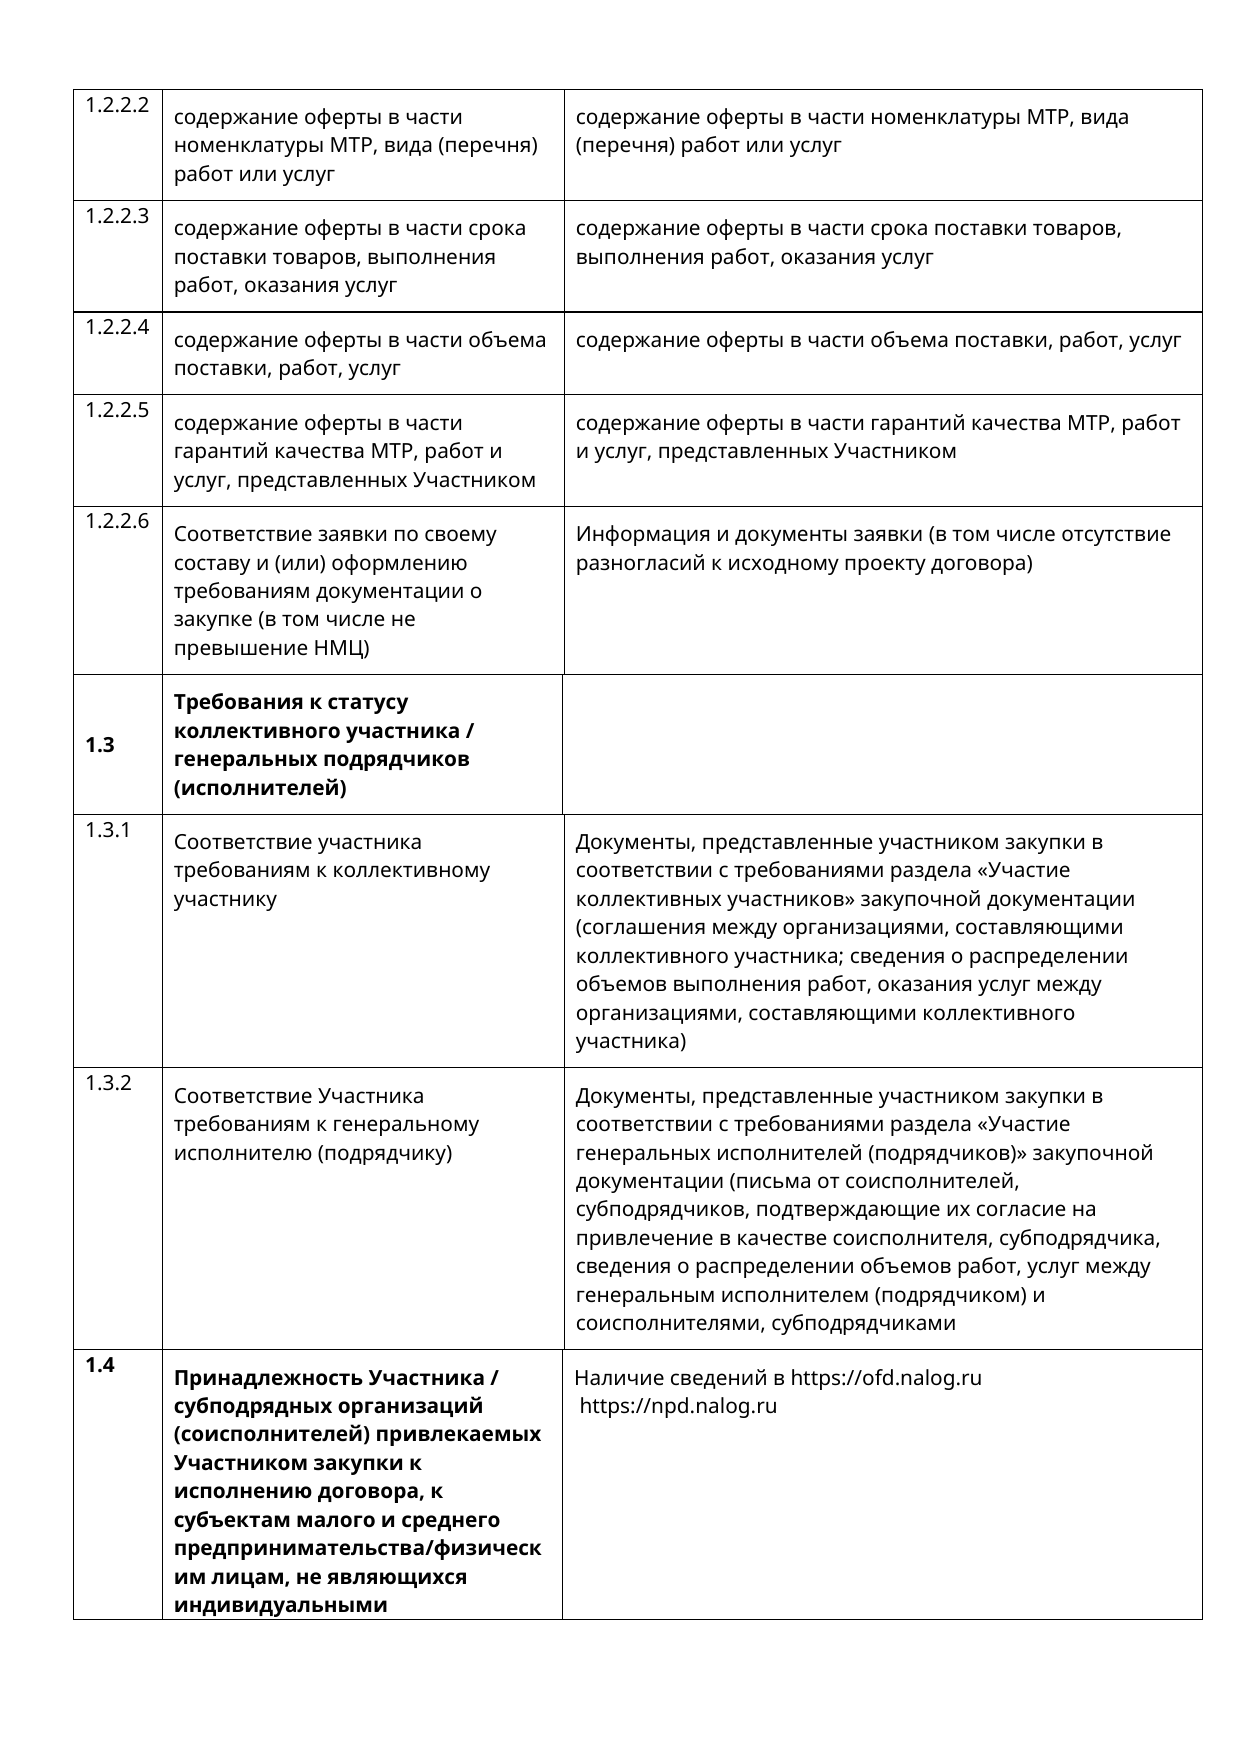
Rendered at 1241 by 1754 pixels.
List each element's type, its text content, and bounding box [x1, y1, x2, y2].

table_cell 1.4 [74, 1350, 162, 1619]
table_cell Соответствие заявки по своему составу и (или) оформлению требованиям документации о закупке (в том числе не превышение НМЦ) [163, 507, 564, 674]
table_cell 1.2.2.6 [74, 507, 162, 674]
table_cell 1.2.2.4 [74, 313, 162, 394]
table_cell 1.2.2.3 [74, 201, 162, 311]
table_cell 1.3.1 [74, 815, 162, 1067]
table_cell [163, 1350, 562, 1619]
table_cell содержание оферты в части номенклатуры МТР, вида (перечня) работ или услуг [163, 90, 564, 200]
table_cell 1.2.2.5 [74, 395, 162, 506]
table_cell Документы, представленные участником закупки в соответствии с требованиями раздела «Участие коллективных участников» закупочной документации (соглашения между организациями, составляющими коллективного участника; сведения о распределении объемов выполнения работ, оказания услуг между организациями, составляющими коллективного участника) [565, 815, 1202, 1067]
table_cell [563, 1350, 1202, 1619]
table_cell Информация и документы заявки (в том числе отсутствие разногласий к исходному проекту договора) [565, 507, 1202, 674]
table_cell 1.3.2 [74, 1068, 162, 1349]
table_cell содержание оферты в части гарантий качества МТР, работ и услуг, представленных Участником [163, 395, 564, 506]
table_cell Соответствие участника требованиям к коллективному участнику [163, 815, 564, 1067]
table_cell 1.3 [74, 675, 162, 814]
table_cell Соответствие Участника требованиям к генеральному исполнителю (подрядчику) [163, 1068, 564, 1349]
table_cell содержание оферты в части объема поставки, работ, услуг [163, 313, 564, 394]
table_cell Документы, представленные участником закупки в соответствии с требованиями раздела «Участие генеральных исполнителей (подрядчиков)» закупочной документации (письма от соисполнителей, субподрядчиков, подтверждающие их согласие на привлечение в качестве соисполнителя, субподрядчика, сведения о распределении объемов работ, услуг между генеральным исполнителем (подрядчиком) и соисполнителями, субподрядчиками [565, 1068, 1202, 1349]
table_cell содержание оферты в части объема поставки, работ, услуг [565, 313, 1202, 394]
table_cell Требования к статусу коллективного участника / генеральных подрядчиков (исполнителей) [163, 675, 562, 814]
table_cell содержание оферты в части номенклатуры МТР, вида (перечня) работ или услуг [565, 90, 1202, 200]
table_cell содержание оферты в части срока поставки товаров, выполнения работ, оказания услуг [565, 201, 1202, 311]
table_cell содержание оферты в части срока поставки товаров, выполнения работ, оказания услуг [163, 201, 564, 311]
table_cell 1.2.2.2 [74, 90, 162, 200]
table_cell содержание оферты в части гарантий качества МТР, работ и услуг, представленных Участником [565, 395, 1202, 506]
table_cell [563, 675, 1202, 814]
